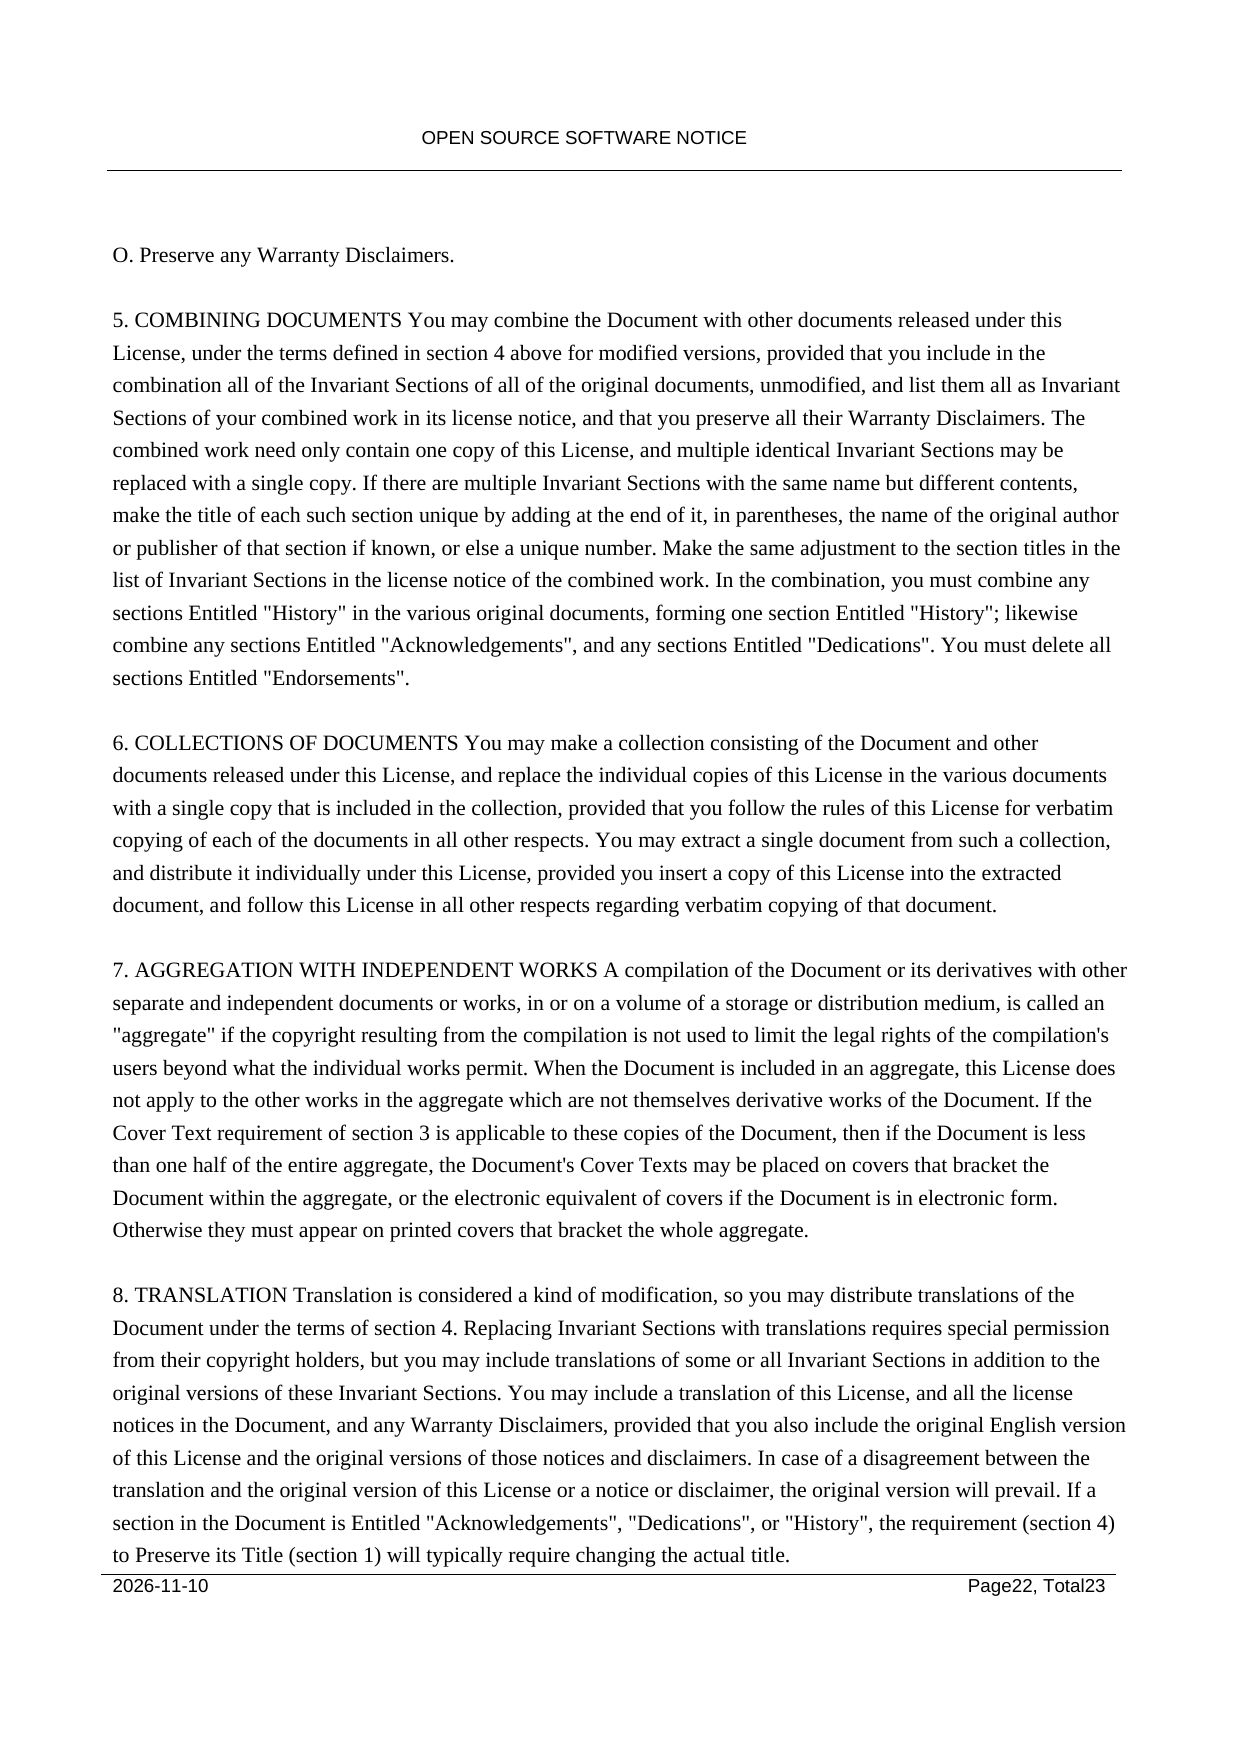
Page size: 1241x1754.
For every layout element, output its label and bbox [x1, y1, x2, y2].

text [112, 206, 1128, 1571]
